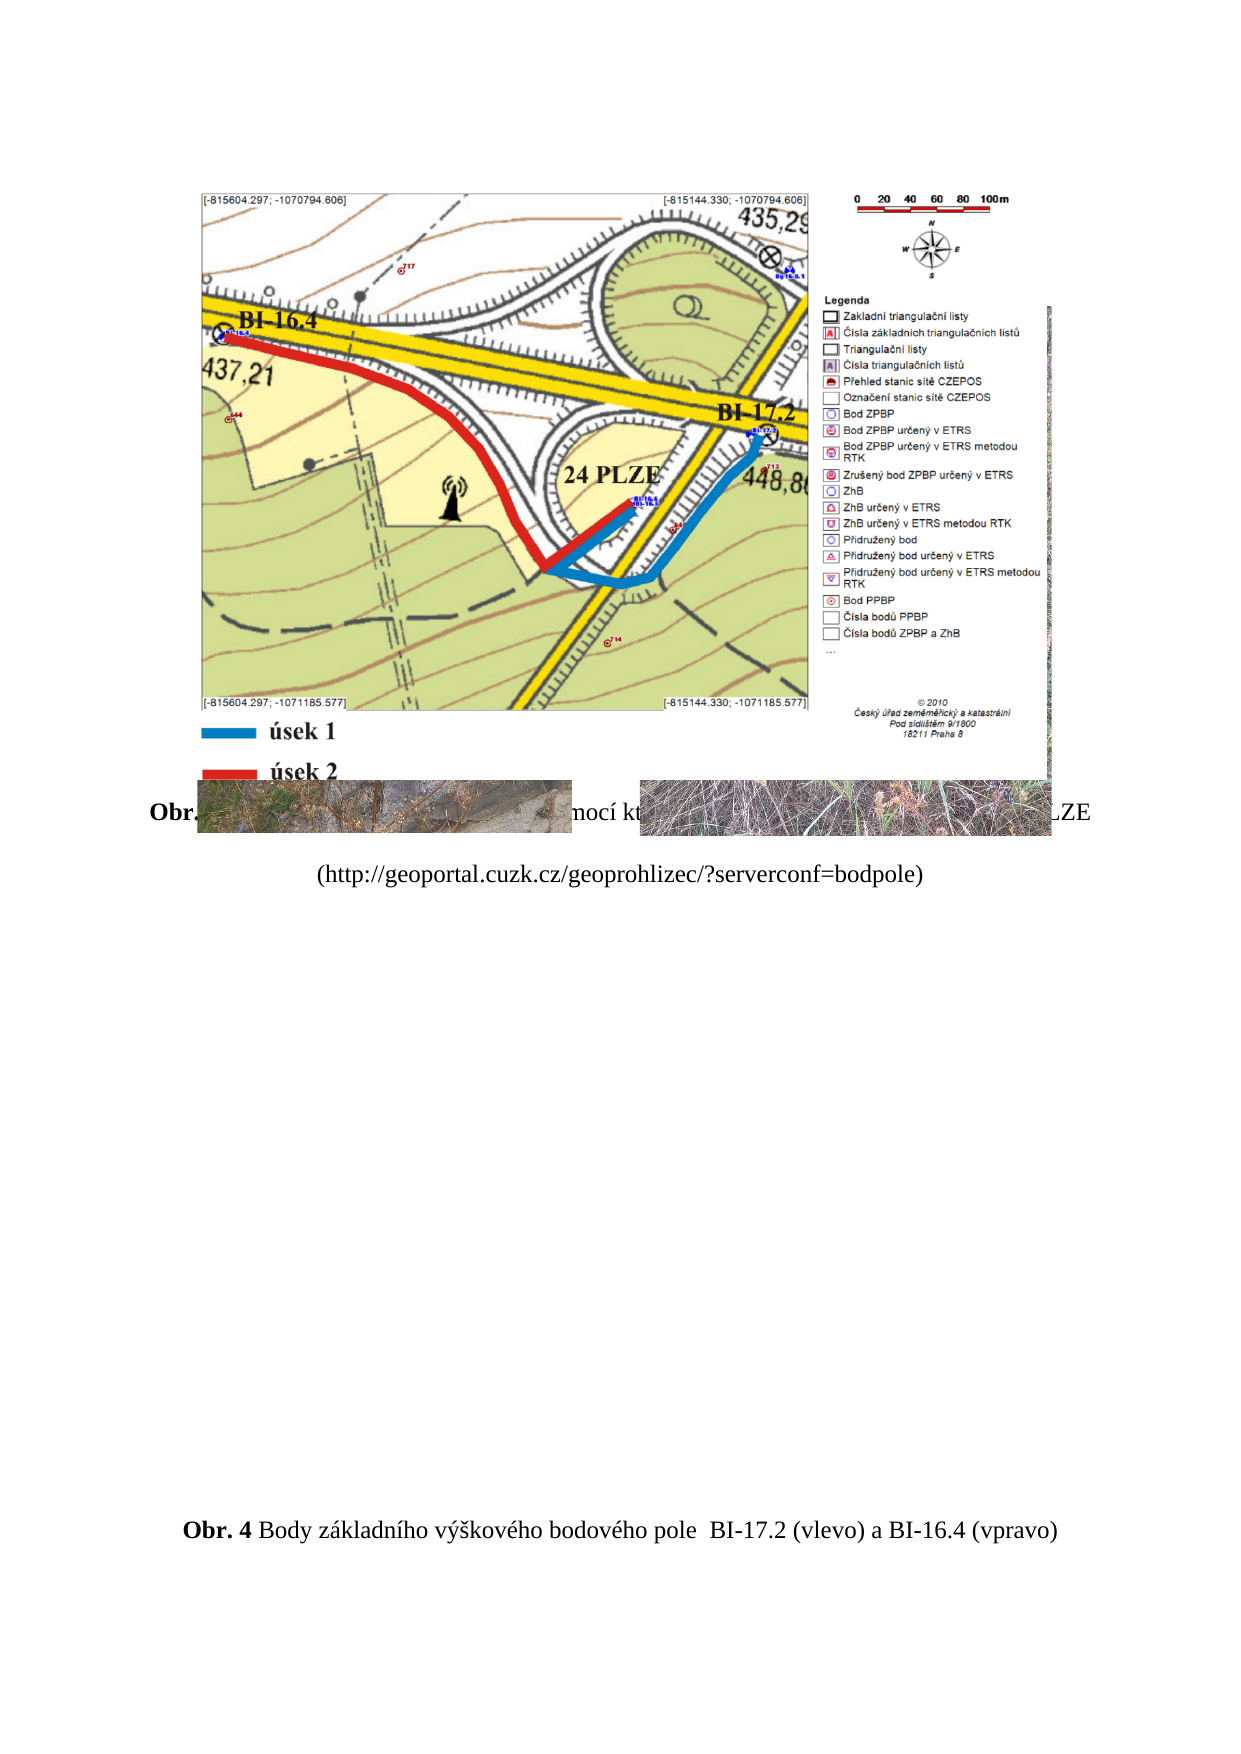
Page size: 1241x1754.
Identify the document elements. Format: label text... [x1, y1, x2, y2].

text Obr. 4 Body základního výškového bodového pole BI-17.2 (vlevo) a BI-16.4 (vpravo) [148, 1515, 1093, 1543]
picture [190, 183, 1055, 835]
